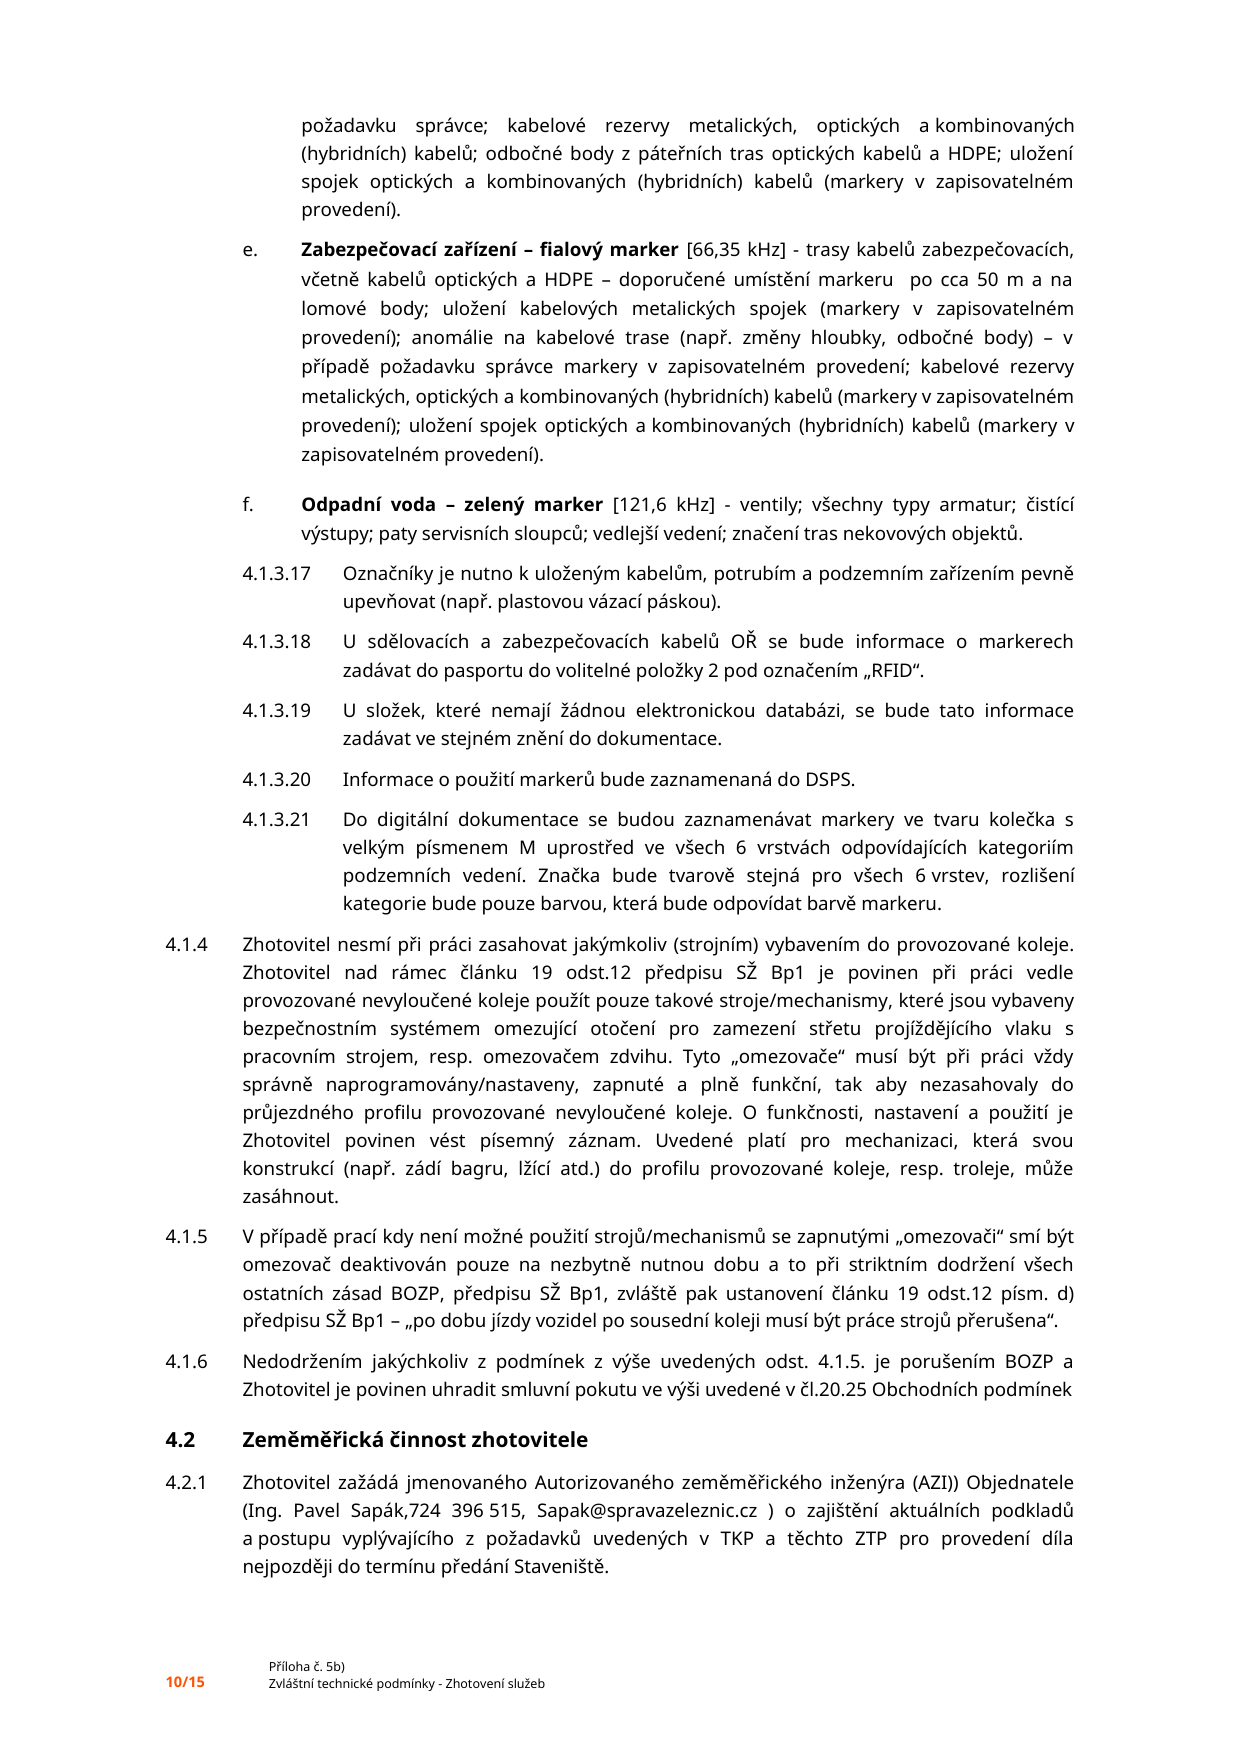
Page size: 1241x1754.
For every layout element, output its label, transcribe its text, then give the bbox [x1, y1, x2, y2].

text V případě prací kdy není možné použití strojů/mechanismů se zapnutými „omezovači“ smí být omezovač deaktivován pouze na nezbytně nutnou dobu a to při striktním dodržení všech ostatních zásad BOZP, předpisu SŽ Bp1, zvláště pak ustanovení článku 19 odst.12 písm. d) předpisu SŽ Bp1 – „po dobu jízdy vozidel po sousední koleji musí být práce strojů přerušena“. [165, 1224, 1075, 1333]
text Nedodržením jakýchkoliv z podmínek z výše uvedených odst. 4.1.5. je porušením BOZP a Zhotovitel je povinen uhradit smluvní pokutu ve výši uvedené v čl.20.25 Obchodních podmínek [165, 1348, 1075, 1402]
text Označníky je nutno k uloženým kabelům, potrubím a podzemním zařízením pevně upevňovat (např. plastovou vázací páskou). [242, 560, 1075, 614]
text U složek, které nemají žádnou elektronickou databázi, se bude tato informace zadávat ve stejném znění do dokumentace. [242, 697, 1075, 751]
text Zeměměřická činnost zhotovitele [165, 1425, 1075, 1454]
list Odpadní voda – zelený marker [121,6 kHz] - ventily; všechny typy armatur; čistící výstupy; paty servisních sloupců; vedlejší vedení; značení tras nekovových objektů. [242, 492, 1075, 545]
text Do digitální dokumentace se budou zaznamenávat markery ve tvaru kolečka s velkým písmenem M uprostřed ve všech 6 vrstvách odpovídajících kategoriím podzemních vedení. Značka bude tvarově stejná pro všech 6 vrstev, rozlišení kategorie bude pouze barvou, která bude odpovídat barvě markeru. [242, 806, 1075, 916]
text Zhotovitel zažádá jmenovaného Autorizovaného zeměměřického inženýra (AZI)) Objednatele (Ing. Pavel Sapák,724 396 515, Sapak@spravazeleznic.cz ) o zajištění aktuálních podkladů a postupu vyplývajícího z požadavků uvedených v TKP a těchto ZTP pro provedení díla nejpozději do termínu předání Staveniště. [165, 1469, 1075, 1578]
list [242, 112, 1075, 222]
text Zhotovitel nesmí při práci zasahovat jakýmkoliv (strojním) vybavením do provozované koleje. Zhotovitel nad rámec článku 19 odst.12 předpisu SŽ Bp1 je povinen při práci vedle provozované nevyloučené koleje použít pouze takové stroje/mechanismy, které jsou vybaveny bezpečnostním systémem omezující otočení pro zamezení střetu projíždějícího vlaku s pracovním strojem, resp. omezovačem zdvihu. Tyto „omezovače“ musí být při práci vždy správně naprogramovány/nastaveny, zapnuté a plně funkční, tak aby nezasahovaly do průjezdného profilu provozované nevyloučené koleje. O funkčnosti, nastavení a použití je Zhotovitel povinen vést písemný záznam. Uvedené platí pro mechanizaci, která svou konstrukcí (např. zádí bagru, lžící atd.) do profilu provozované koleje, resp. troleje, může zasáhnout. [165, 931, 1075, 1209]
list Zabezpečovací zařízení – fialový marker [66,35 kHz] - trasy kabelů zabezpečovacích, včetně kabelů optických a HDPE – doporučené umístění markeru po cca 50 m a na lomové body; uložení kabelových metalických spojek (markery v zapisovatelném provedení); anomálie na kabelové trase (např. změny hloubky, odbočné body) – v případě požadavku správce markery v zapisovatelném provedení; kabelové rezervy metalických, optických a kombinovaných (hybridních) kabelů (markery v zapisovatelném provedení); uložení spojek optických a kombinovaných (hybridních) kabelů (markery v zapisovatelném provedení). [242, 237, 1075, 467]
text U sdělovacích a zabezpečovacích kabelů OŘ se bude informace o markerech zadávat do pasportu do volitelné položky 2 pod označením „RFID“. [242, 629, 1075, 682]
text Informace o použití markerů bude zaznamenaná do DSPS. [242, 766, 1075, 791]
